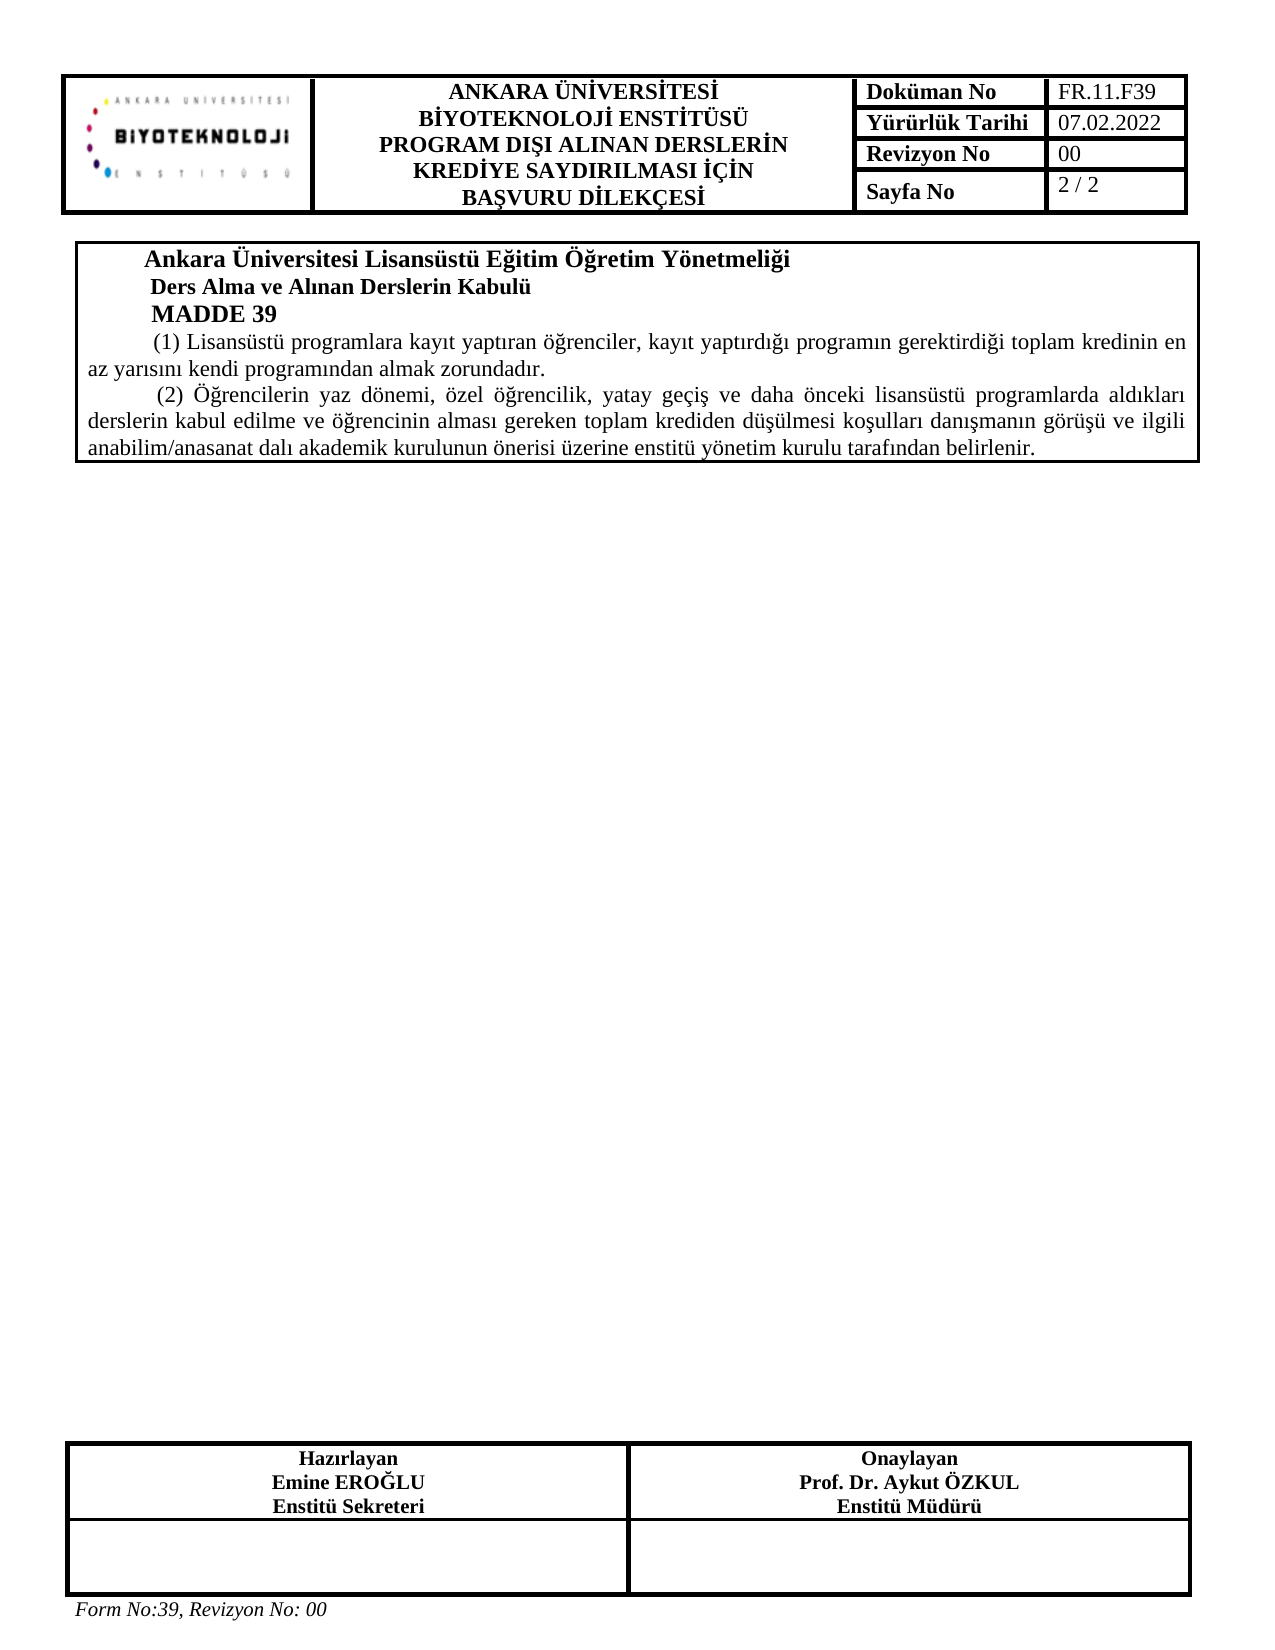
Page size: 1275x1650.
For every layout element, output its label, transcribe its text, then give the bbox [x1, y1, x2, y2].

picture [79, 78, 297, 193]
table_header Ankara Üniversitesi Lisansüstü Eğitim Öğretim Yönetmeliği Ders Alma ve Alınan Derslerin Kabulü MADDE 39 (1) Lisansüstü programlara kayıt yaptıran öğrenciler, kayıt yaptırdığı programın gerektirdiği toplam kredinin en az yarısını kendi programından almak zorundadır. (2) Öğrencilerin yaz dönemi, özel öğrencilik, yatay geçiş ve daha önceki lisansüstü programlarda aldıkları derslerin kabul edilme ve öğrencinin alması gereken toplam krediden düşülmesi koşulları danışmanın görüşü ve ilgili anabilim/anasanat dalı akademik kurulunun önerisi üzerine enstitü yönetim kurulu tarafından belirlenir. [78, 244, 1197, 460]
